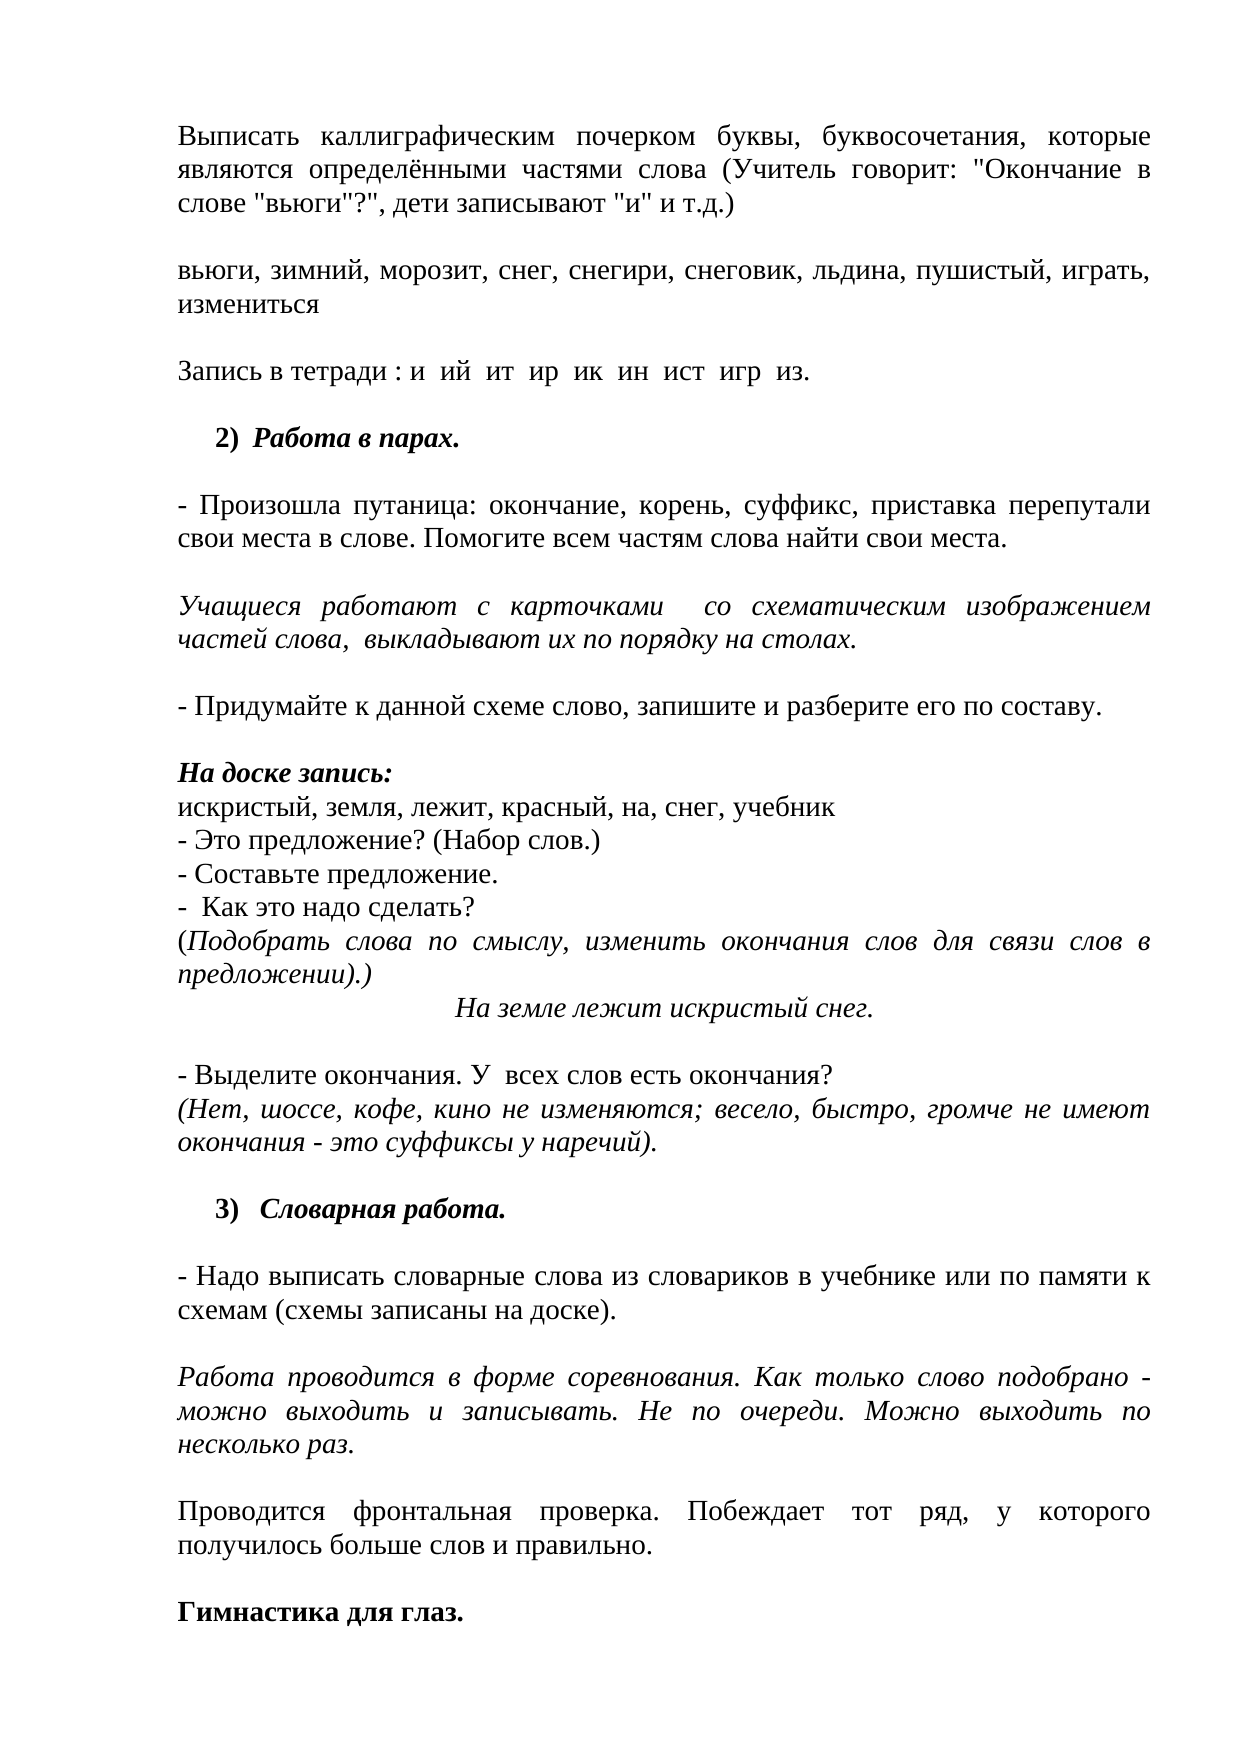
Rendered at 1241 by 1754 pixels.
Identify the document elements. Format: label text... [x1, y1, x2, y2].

text вьюги, зимний, морозит, снег, снегири, снеговик, льдина, пушистый, играть, измениться [177, 252, 1152, 319]
list Словарная работа. [215, 1191, 1152, 1225]
text Запись в тетради : и ий ит ир ик ин ист игр из. [177, 353, 1152, 386]
text - Это предложение? (Набор слов.) [177, 822, 1152, 856]
text (Нет, шоссе, кофе, кино не изменяются; весело, быстро, громче не имеют окончания - это суффиксы у наречий). [177, 1091, 1152, 1158]
list Работа в парах. [215, 420, 1152, 453]
text (Подобрать слова по смыслу, изменить окончания слов для связи слов в предложении).) [177, 923, 1152, 990]
text - Выделите окончания. У всех слов есть окончания? [177, 1057, 1152, 1091]
text Работа проводится в форме соревнования. Как только слово подобрано -можно выходить и записывать. Не по очереди. Можно выходить по несколько раз. [177, 1359, 1152, 1460]
text На земле лежит искристый снег. [177, 990, 1152, 1024]
text - Составьте предложение. [177, 856, 1152, 889]
text - Надо выписать словарные слова из словариков в учебнике или по памяти к схемам (схемы записаны на доске). [177, 1258, 1152, 1326]
text - Как это надо сделать? [177, 889, 1152, 923]
text Выписать каллиграфическим почерком буквы, буквосочетания, которые являются определёнными частями слова (Учитель говорит: "Окончание в слове "вьюги"?", дети записывают "и" и т.д.) [177, 118, 1152, 219]
text - Произошла путаница: окончание, корень, суффикс, приставка перепутали свои места в слове. Помогите всем частям слова найти свои места. [177, 487, 1152, 554]
text искристый, земля, лежит, красный, на, снег, учебник [177, 789, 1152, 822]
text - Придумайте к данной схеме слово, запишите и разберите его по составу. [177, 688, 1152, 722]
text Проводится фронтальная проверка. Побеждает тот ряд, у которого получилось больше слов и правильно. [177, 1493, 1152, 1560]
text Гимнастика для глаз. [177, 1594, 1152, 1627]
text Учащиеся работают с карточками со схематическим изображением частей слова, выкладывают их по порядку на столах. [177, 588, 1152, 655]
text На доске запись: [177, 755, 1152, 789]
